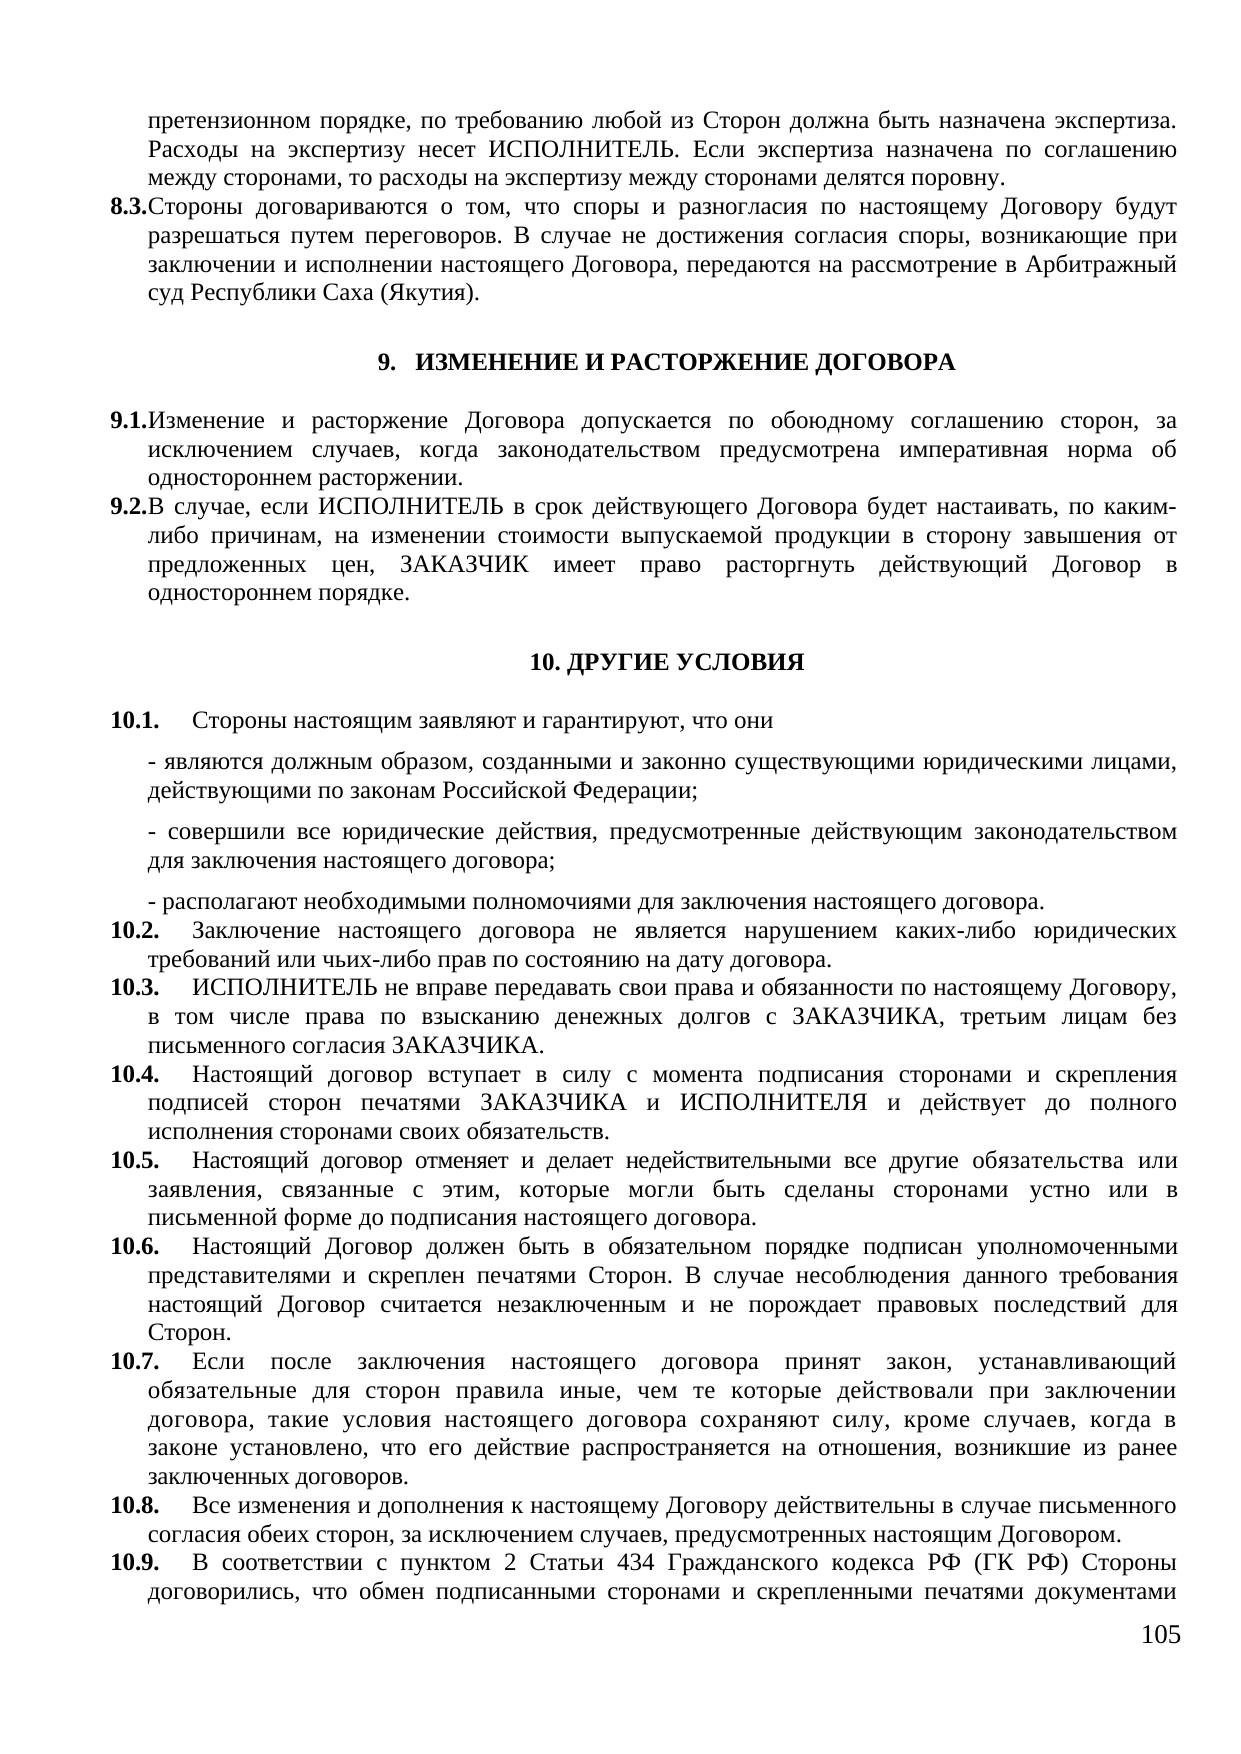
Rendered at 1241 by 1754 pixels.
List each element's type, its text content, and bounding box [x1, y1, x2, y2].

list Если после заключения настоящего договора принят закон, устанавливающий обязательные для сторон правила иные, чем те которые действовали при заключении договора, такие условия настоящего договора сохраняют силу, кроме случаев, когда в законе установлено, что его действие распространяется на отношения, возникшие из ранее заключенных договоров. [110, 1346, 1178, 1490]
text - являются должным образом, созданными и законно существующими юридическими лицами, действующими по законам Российской Федерации; [148, 746, 1178, 804]
list Заключение настоящего договора не является нарушением каких-либо юридических требований или чьих-либо прав по состоянию на дату договора. [110, 915, 1178, 972]
list ИЗМЕНЕНИЕ И РАСТОРЖЕНИЕ ДОГОВОРА [156, 347, 1178, 376]
list Стороны настоящим заявляют и гарантируют, что они [110, 705, 1178, 734]
text - располагают необходимыми полномочиями для заключения настоящего договора. [148, 886, 1178, 915]
list Изменение и расторжение Договора допускается по обоюдному соглашению сторон, за исключением случаев, когда законодательством предусмотрена императивная норма об одностороннем расторжении. [110, 405, 1178, 491]
list Стороны договариваются о том, что споры и разногласия по настоящему Договору будут разрешаться путем переговоров. В случае не достижения согласия споры, возникающие при заключении и исполнении настоящего Договора, передаются на рассмотрение в Арбитражный суд Республики Саха (Якутия). [110, 191, 1178, 306]
list Все изменения и дополнения к настоящему Договору действительны в случае письменного согласия обеих сторон, за исключением случаев, предусмотренных настоящим Договором. [110, 1490, 1178, 1547]
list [110, 105, 1178, 191]
list ДРУГИЕ УСЛОВИЯ [156, 647, 1178, 676]
list Настоящий договор вступает в силу с момента подписания сторонами и скрепления подписей сторон печатями ЗАКАЗЧИКА и ИСПОЛНИТЕЛЯ и действует до полного исполнения сторонами своих обязательств. [110, 1059, 1178, 1145]
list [110, 1547, 1178, 1605]
text - совершили все юридические действия, предусмотренные действующим законодательством для заключения настоящего договора; [148, 816, 1178, 874]
list В случае, если ИСПОЛНИТЕЛЬ в срок действующего Договора будет настаивать, по каким-либо причинам, на изменении стоимости выпускаемой продукции в сторону завышения от предложенных цен, ЗАКАЗЧИК имеет право расторгнуть действующий Договор в одностороннем порядке. [110, 491, 1178, 606]
list ИСПОЛНИТЕЛЬ не вправе передавать свои права и обязанности по настоящему Договору, в том числе права по взысканию денежных долгов с ЗАКАЗЧИКА, третьим лицам без письменного согласия ЗАКАЗЧИКА. [110, 972, 1178, 1059]
list Настоящий договор отменяет и делает недействительными все другие обязательства или заявления, связанные с этим, которые могли быть сделаны сторонами устно или в письменной форме до подписания настоящего договора. [110, 1145, 1178, 1231]
list Настоящий Договор должен быть в обязательном порядке подписан уполномоченными представителями и скреплен печатями Сторон. В случае несоблюдения данного требования настоящий Договор считается незаключенным и не порождает правовых последствий для Сторон. [110, 1231, 1178, 1346]
